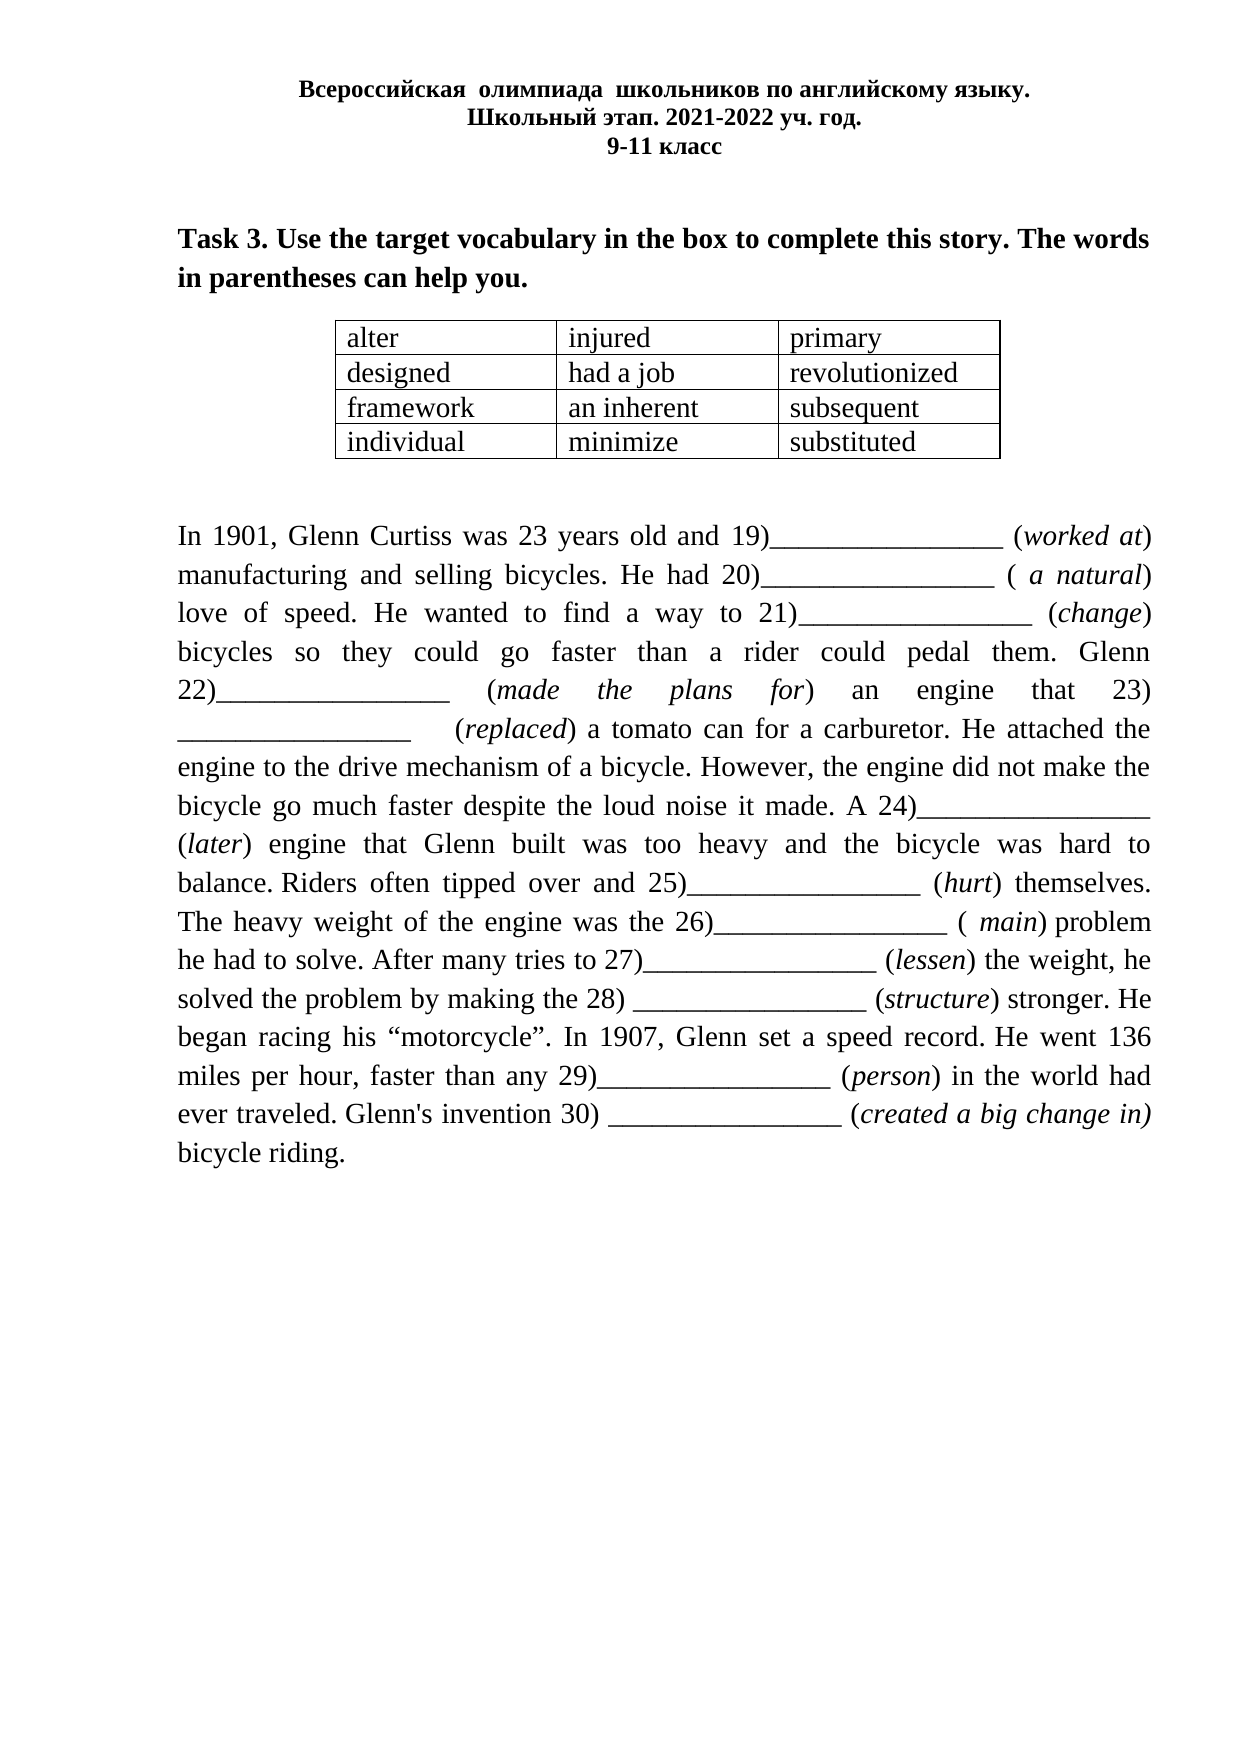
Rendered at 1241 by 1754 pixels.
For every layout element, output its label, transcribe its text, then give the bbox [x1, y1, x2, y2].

table_cell an inherent [557, 390, 778, 423]
table_cell individual [336, 424, 556, 458]
table_cell minimize [557, 424, 778, 458]
table_cell framework [336, 390, 556, 423]
table_cell substituted [779, 424, 999, 458]
table_cell revolutionized [779, 355, 999, 389]
table_header primary [779, 321, 999, 354]
table_cell designed [336, 355, 556, 389]
text In 1901, Glenn Curtiss was 23 years old and 19)________________ (worked at) manufacturing and selling bicycles. He had 20)________________ ( a natural) love of speed. He wanted to find a way to 21)________________ (change) bicycles so they could go faster than a rider could pedal them. Glenn 22)________________ (made the plans for) an engine that 23) ________________ (replaced) a tomato can for a carburetor. He attached the engine to the drive mechanism of a bicycle. However, the engine did not make the bicycle go much faster despite the loud noise it made. A 24)________________ (later) engine that Glenn built was too heavy and the bicycle was hard to balance. Riders often tipped over and 25)________________ (hurt) themselves. The heavy weight of the engine was the 26)________________ ( main) problem he had to solve. After many tries to 27)________________ (lessen) the weight, he solved the problem by making the 28) ________________ (structure) stronger. He began racing his “motorcycle”. In 1907, Glenn set a speed record. He went 136 miles per hour, faster than any 29)________________ (person) in the world had ever traveled. Glenn's invention 30) ________________ (created a big change in) bicycle riding. [177, 518, 1152, 1168]
table_cell had a job [557, 355, 778, 389]
text Task 3. Use the target vocabulary in the box to complete this story. The words in parentheses can help you. [177, 222, 1152, 294]
table_header injured [557, 321, 778, 354]
table_cell subsequent [779, 390, 999, 423]
table_header alter [336, 321, 556, 354]
